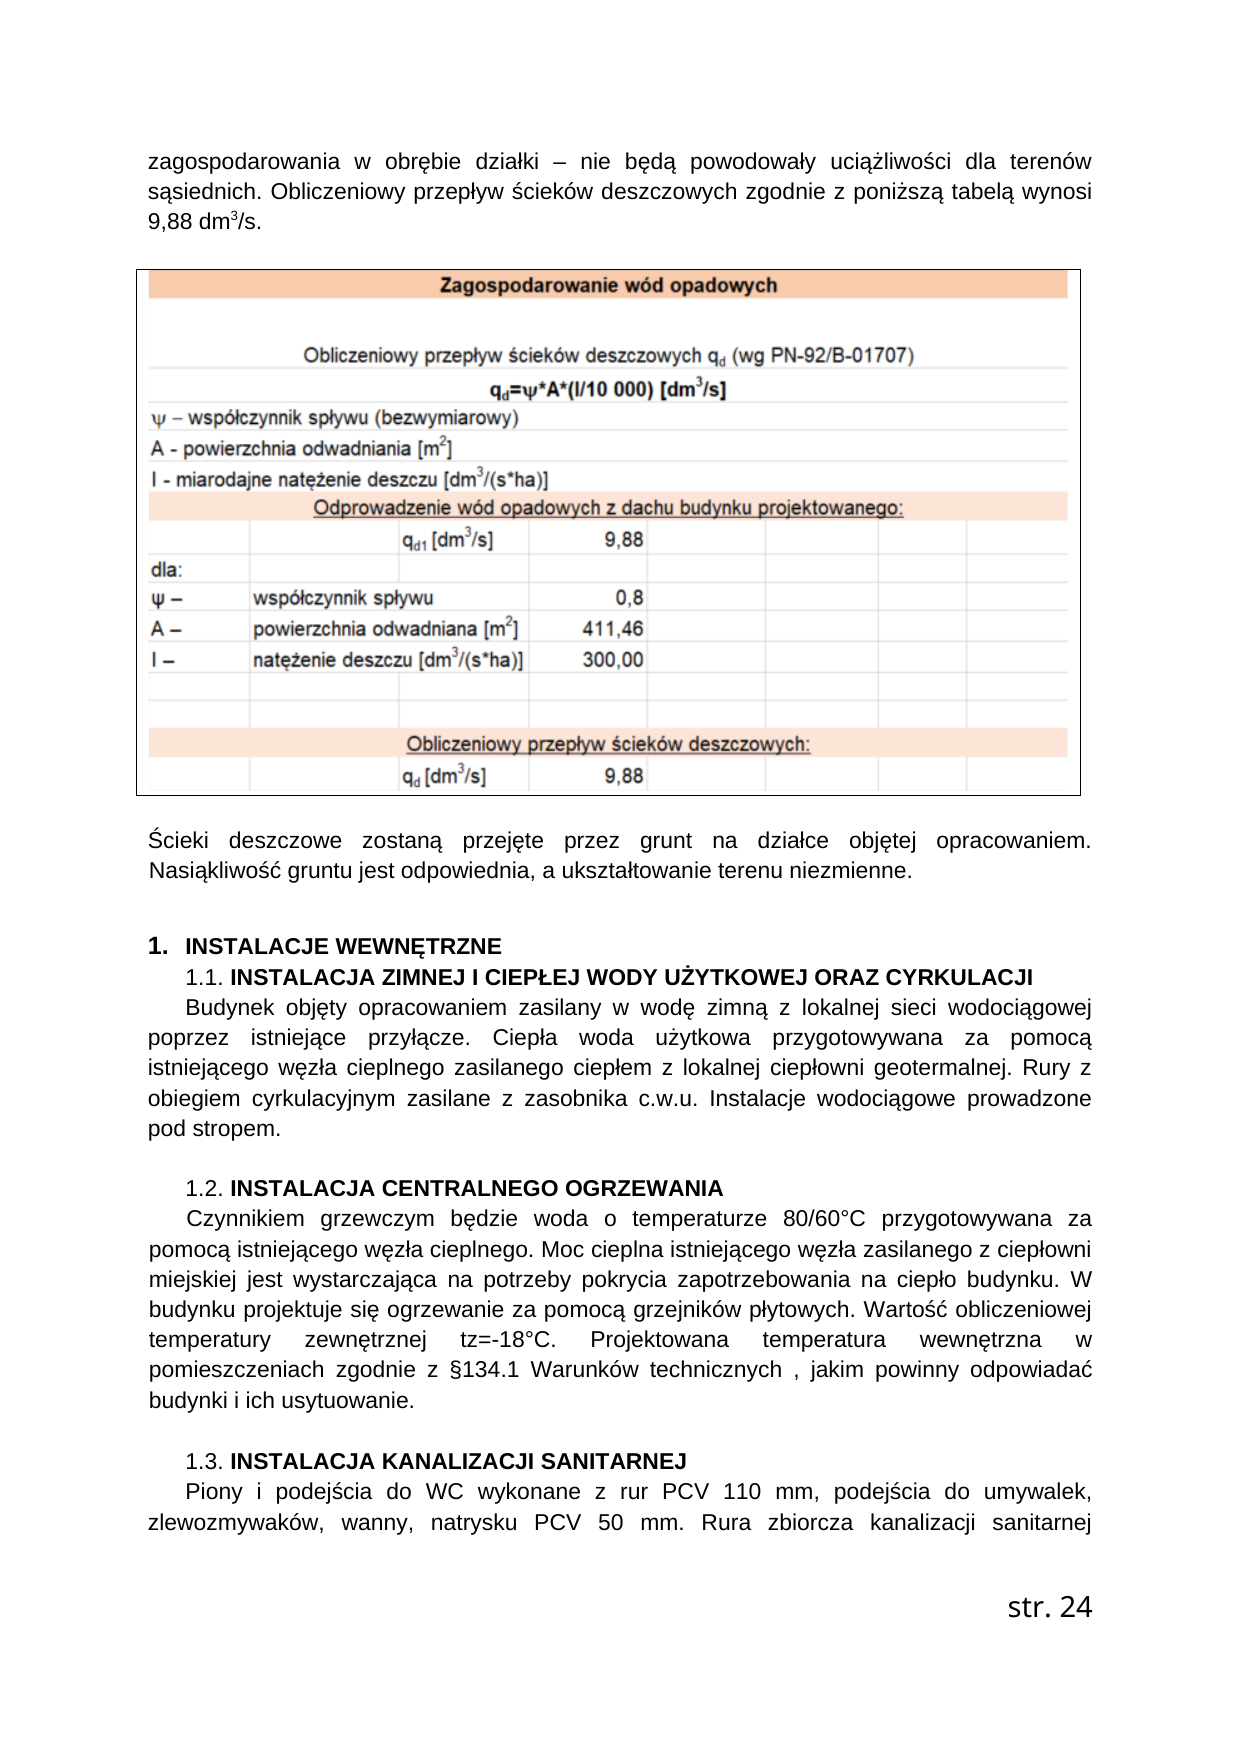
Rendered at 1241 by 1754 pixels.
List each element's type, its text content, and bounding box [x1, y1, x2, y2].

list INSTALACJA KANALIZACJI SANITARNEJ [185, 1448, 1093, 1474]
picture [148, 270, 1068, 791]
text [148, 1478, 1093, 1535]
list INSTALACJE WEWNĘTRZNE [148, 931, 1093, 959]
text Budynek objęty opracowaniem zasilany w wodę zimną z lokalnej sieci wodociągowej poprzez istniejące przyłącze. Ciepła woda użytkowa przygotowywana za pomocą istniejącego węzła cieplnego zasilanego ciepłem z lokalnej ciepłowni geotermalnej. Rury z obiegiem cyrkulacyjnym zasilane z zasobnika c.w.u. Instalacje wodociągowe prowadzone pod stropem. [148, 994, 1093, 1141]
list INSTALACJA ZIMNEJ I CIEPŁEJ WODY UŻYTKOWEJ ORAZ CYRKULACJI [185, 964, 1093, 990]
text Czynnikiem grzewczym będzie woda o temperaturze 80/60°C przygotowywana za pomocą istniejącego węzła cieplnego. Moc cieplna istniejącego węzła zasilanego z ciepłowni miejskiej jest wystarczająca na potrzeby pokrycia zapotrzebowania na ciepło budynku. W budynku projektuje się ogrzewanie za pomocą grzejników płytowych. Wartość obliczeniowej temperatury zewnętrznej tz=-18°C. Projektowana temperatura wewnętrzna w pomieszczeniach zgodnie z §134.1 Warunków technicznych , jakim powinny odpowiadać budynki i ich usytuowanie. [149, 1205, 1093, 1413]
list INSTALACJA CENTRALNEGO OGRZEWANIA [185, 1175, 1093, 1201]
table_header [137, 270, 1080, 795]
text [148, 148, 1093, 234]
text Ścieki deszczowe zostaną przejęte przez grunt na działce objętej opracowaniem. Nasiąkliwość gruntu jest odpowiednia, a ukształtowanie terenu niezmienne. [148, 827, 1093, 883]
